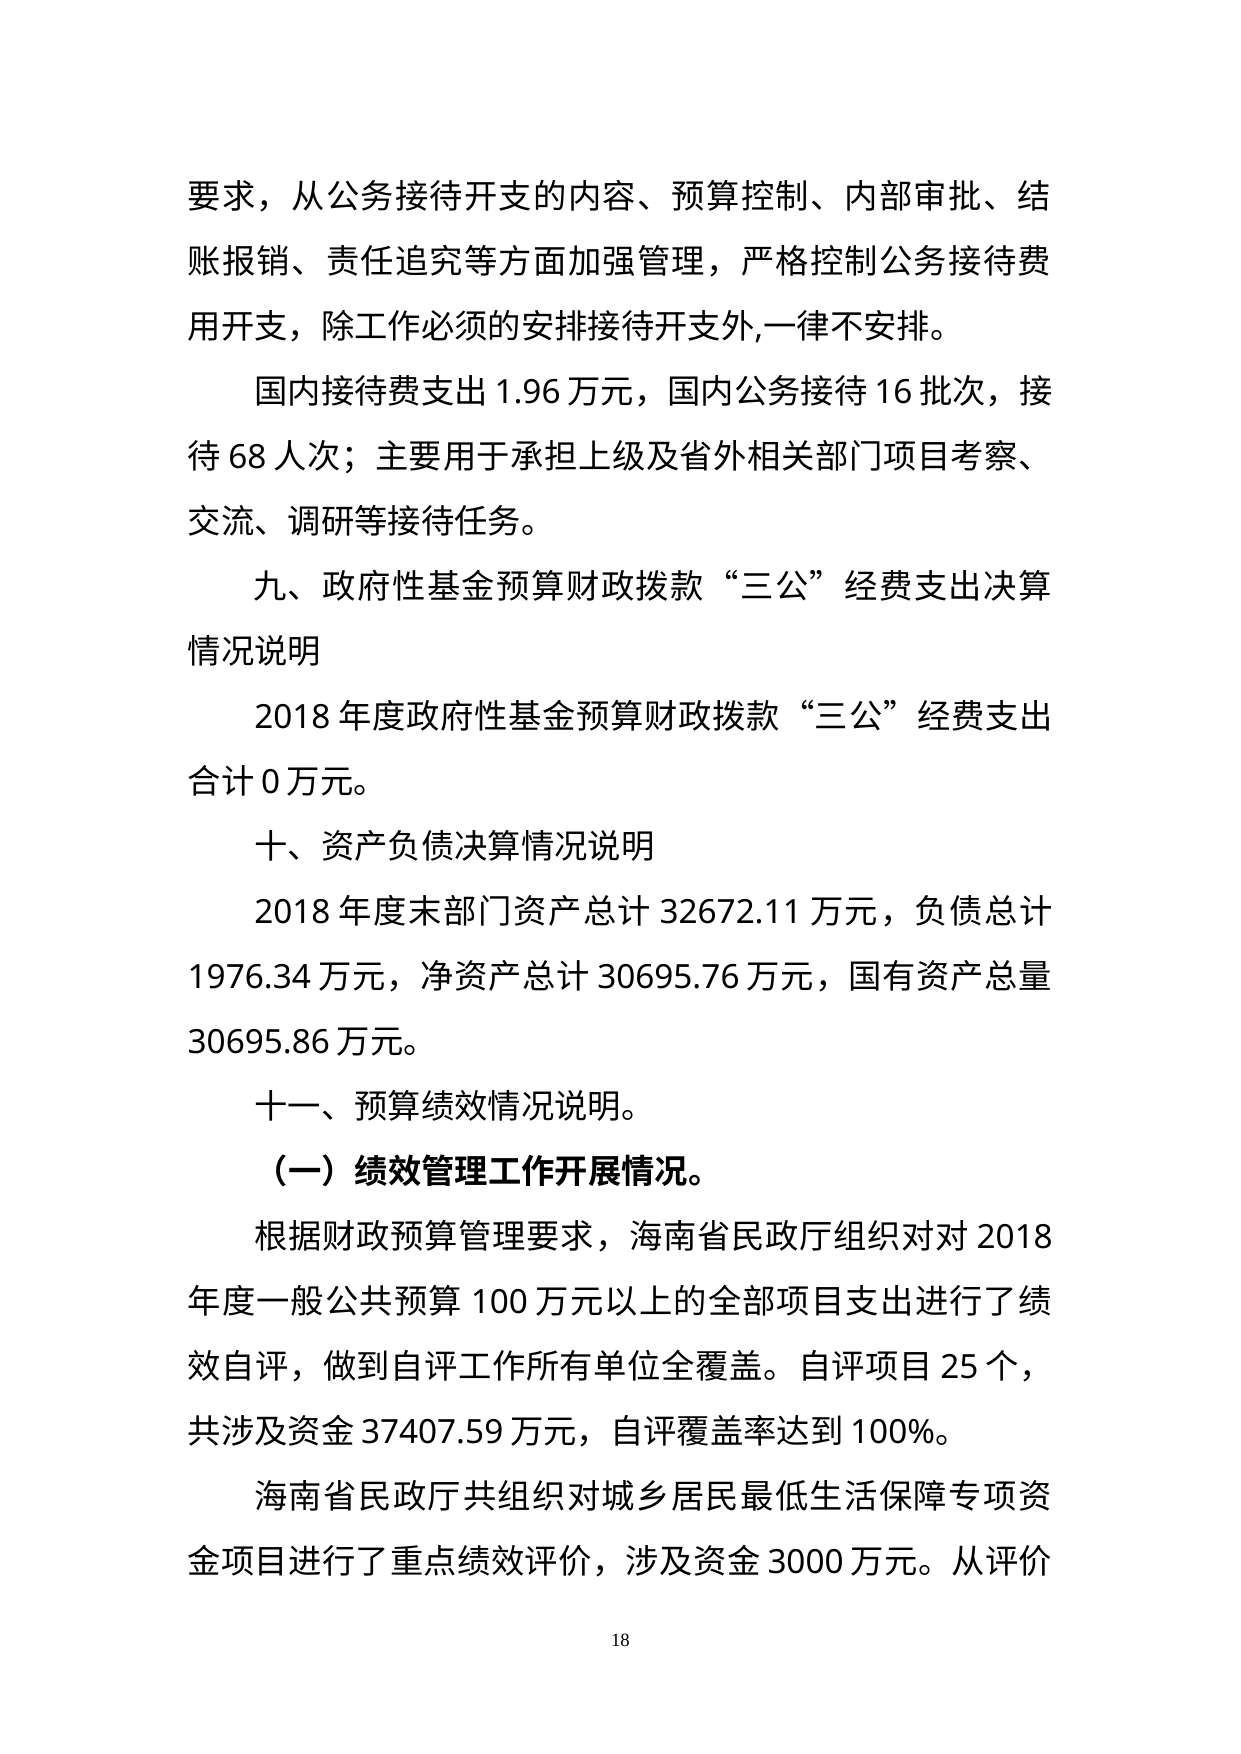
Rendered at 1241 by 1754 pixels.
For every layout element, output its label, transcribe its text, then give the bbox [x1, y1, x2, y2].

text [187, 1462, 1053, 1592]
text 十一、预算绩效情况说明。 [187, 1072, 1053, 1137]
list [187, 162, 1053, 357]
list 2018年度政府性基金预算财政拨款“三公”经费支出合计0万元。 [187, 682, 1053, 812]
list 国内接待费支出1.96万元，国内公务接待16批次，接待68人次；主要用于承担上级及省外相关部门项目考察、交流、调研等接待任务。 [187, 357, 1053, 552]
text 九、政府性基金预算财政拨款“三公”经费支出决算情况说明 [187, 552, 1053, 682]
text 根据财政预算管理要求，海南省民政厅组织对对2018年度一般公共预算100万元以上的全部项目支出进行了绩效自评，做到自评工作所有单位全覆盖。自评项目25个，共涉及资金37407.59万元，自评覆盖率达到100%。 [187, 1202, 1053, 1462]
list 2018年度末部门资产总计32672.11万元，负债总计1976.34万元，净资产总计30695.76万元，国有资产总量30695.86万元。 [187, 877, 1053, 1072]
list 十、资产负债决算情况说明 [187, 812, 1053, 877]
text （一）绩效管理工作开展情况。 [187, 1137, 1053, 1202]
